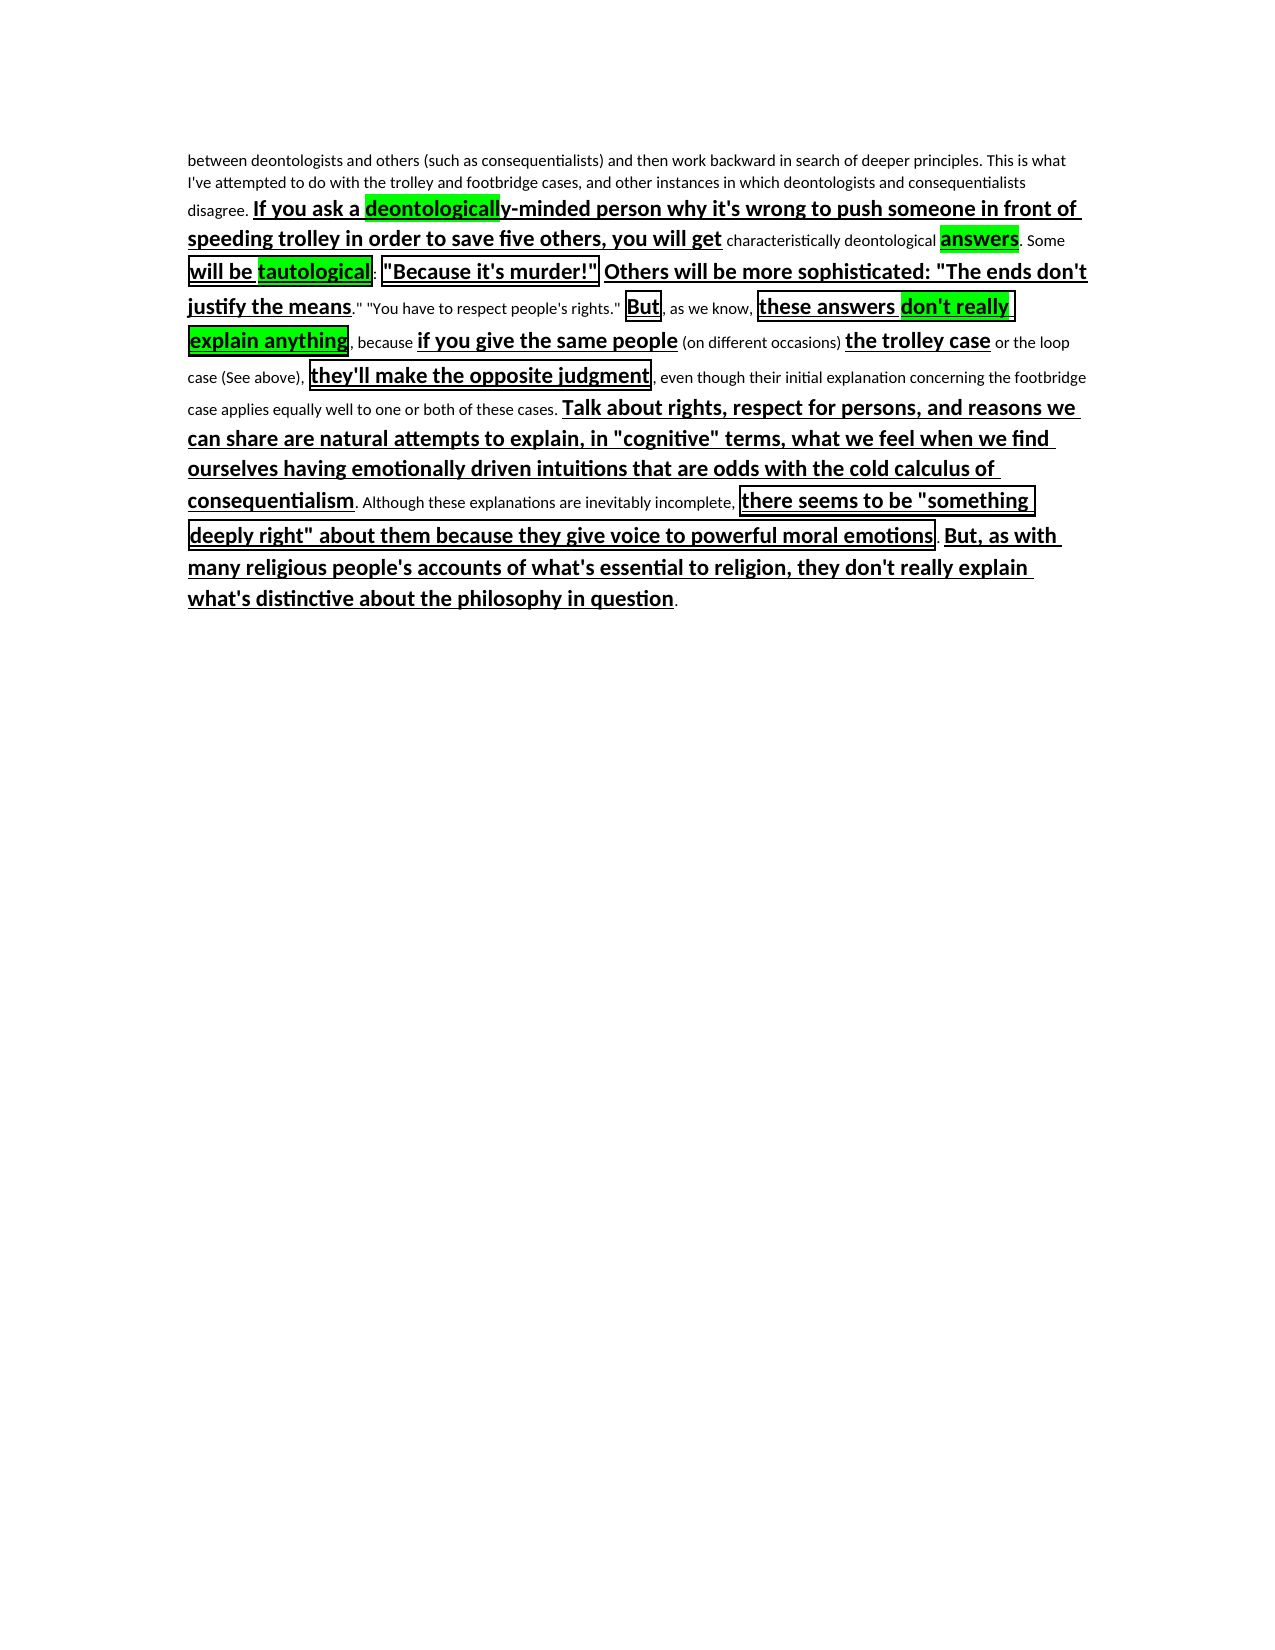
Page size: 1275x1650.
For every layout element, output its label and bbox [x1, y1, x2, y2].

text [187, 150, 1087, 612]
